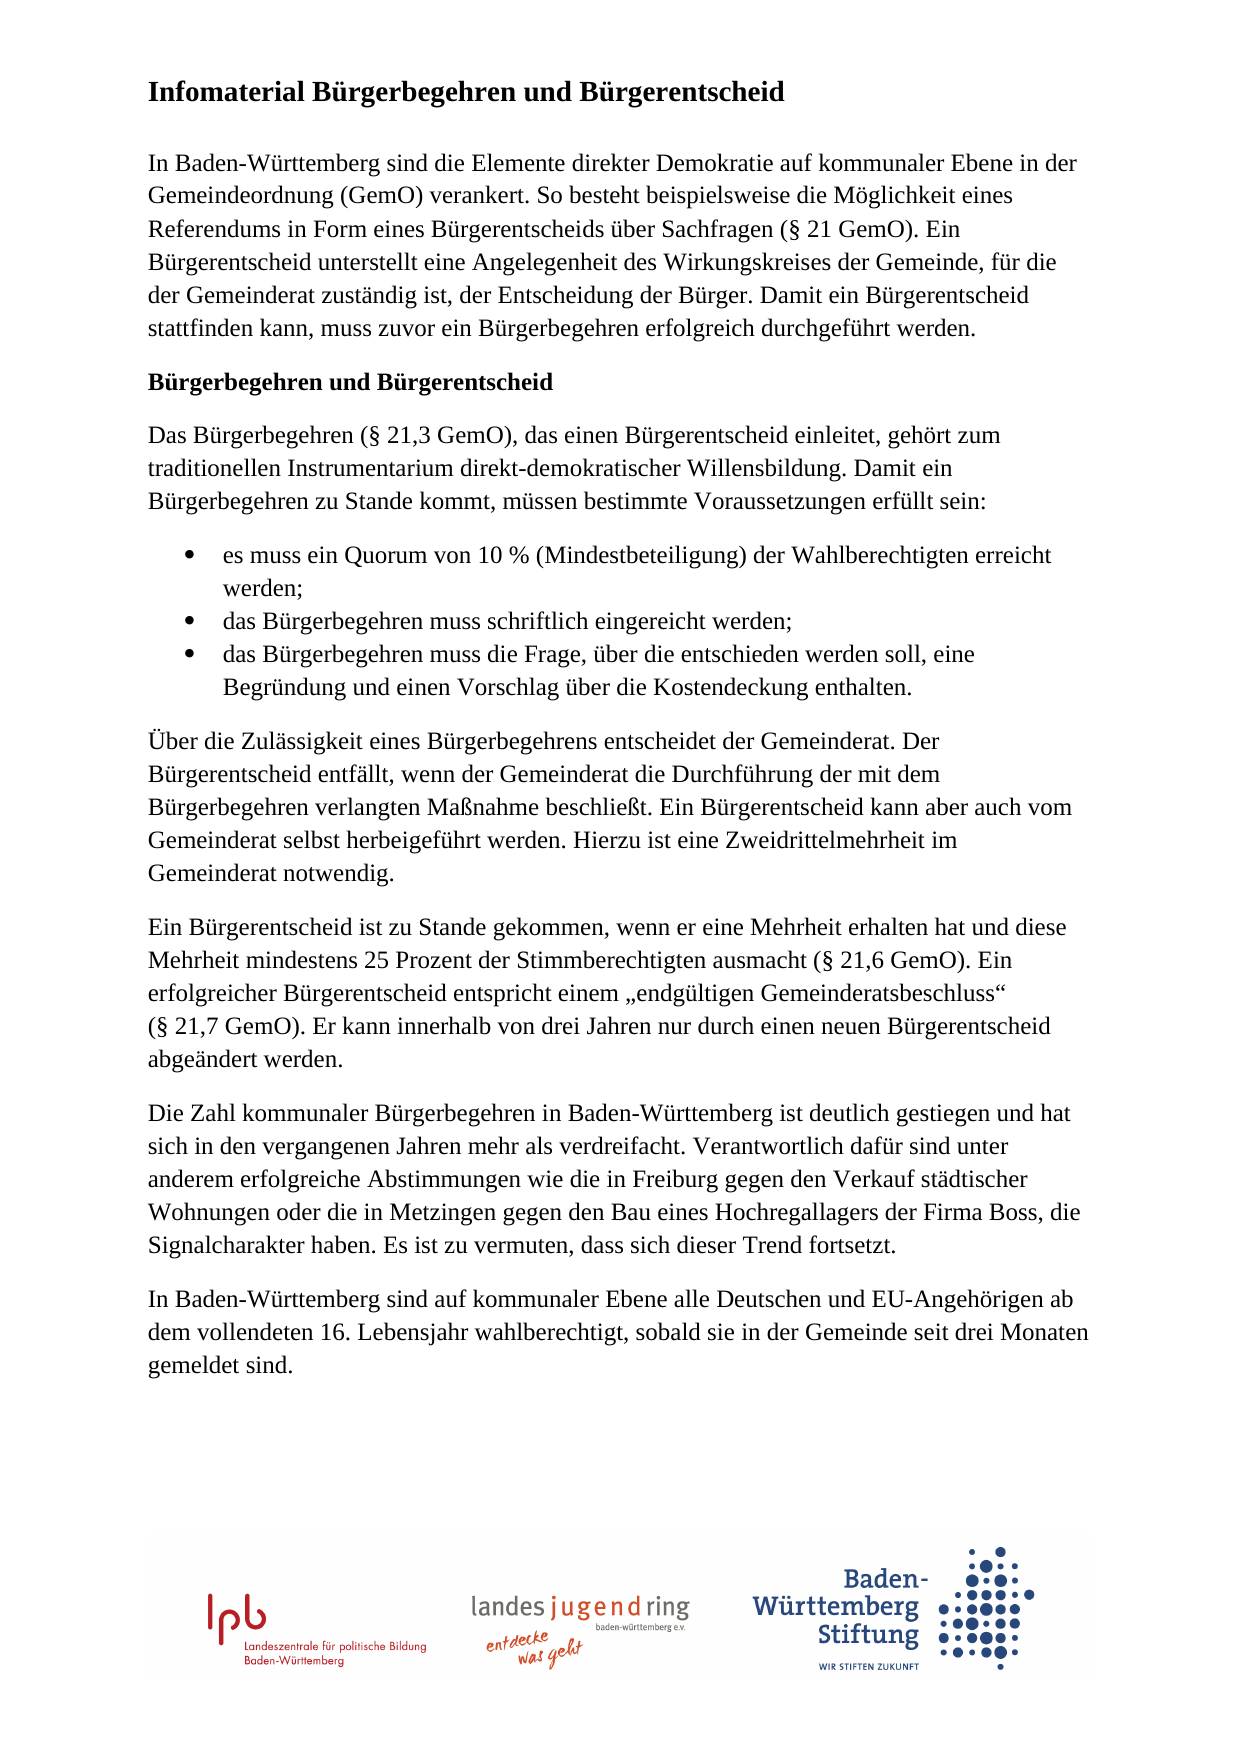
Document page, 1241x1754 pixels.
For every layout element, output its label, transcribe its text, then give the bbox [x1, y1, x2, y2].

list es muss ein Quorum von 10 % (Mindestbeteiligung) der Wahlberechtigten erreicht werden; [185, 540, 1093, 602]
list das Bürgerbegehren muss schriftlich eingereicht werden; [185, 606, 1093, 635]
text In Baden-Württemberg sind auf kommunaler Ebene alle Deutschen und EU-Angehörigen ab dem vollendeten 16. Lebensjahr wahlberechtigt, sobald sie in der Gemeinde seit drei Monaten gemeldet sind. [148, 1284, 1093, 1379]
list das Bürgerbegehren muss die Frage, über die entschieden werden soll, eine Begründung und einen Vorschlag über die Kostendeckung enthalten. [185, 639, 1093, 701]
text Das Bürgerbegehren (§ 21,3 GemO), das einen Bürgerentscheid einleitet, gehört zum traditionellen Instrumentarium direkt-demokratischer Willensbildung. Damit ein Bürgerbegehren zu Stande kommt, müssen bestimmte Voraussetzungen erfüllt sein: [148, 420, 1093, 515]
text In Baden-Württemberg sind die Elemente direkter Demokratie auf kommunaler Ebene in der Gemeindeordnung (GemO) verankert. So besteht beispielsweise die Möglichkeit eines Referendums in Form eines Bürgerentscheids über Sachfragen (§ 21 GemO). Ein Bürgerentscheid unterstellt eine Angelegenheit des Wirkungskreises der Gemeinde, für die der Gemeinderat zuständig ist, der Entscheidung der Bürger. Damit ein Bürgerentscheid stattfinden kann, muss zuvor ein Bürgerbegehren erfolgreich durchgeführt werden. [148, 148, 1093, 341]
picture [147, 1533, 1094, 1681]
text Bürgerbegehren und Bürgerentscheid [148, 367, 1093, 395]
text Die Zahl kommunaler Bürgerbegehren in Baden-Württemberg ist deutlich gestiegen und hat sich in den vergangenen Jahren mehr als verdreifacht. Verantwortlich dafür sind unter anderem erfolgreiche Abstimmungen wie die in Freiburg gegen den Verkauf städtischer Wohnungen oder die in Metzingen gegen den Bau eines Hochregallagers der Firma Boss, die Signalcharakter haben. Es ist zu vermuten, dass sich dieser Trend fortsetzt. [148, 1098, 1093, 1259]
text Über die Zulässigkeit eines Bürgerbegehrens entscheidet der Gemeinderat. Der Bürgerentscheid entfällt, wenn der Gemeinderat die Durchführung der mit dem Bürgerbegehren verlangten Maßnahme beschließt. Ein Bürgerentscheid kann aber auch vom Gemeinderat selbst herbeigeführt werden. Hierzu ist eine Zweidrittelmehrheit im Gemeinderat notwendig. [148, 726, 1093, 887]
text Ein Bürgerentscheid ist zu Stande gekommen, wenn er eine Mehrheit erhalten hat und diese Mehrheit mindestens 25 Prozent der Stimmberechtigten ausmacht (§ 21,6 GemO). Ein erfolgreicher Bürgerentscheid entspricht einem „endgültigen Gemeinderatsbeschluss“ (§ 21,7 GemO). Er kann innerhalb von drei Jahren nur durch einen neuen Bürgerentscheid abgeändert werden. [148, 912, 1093, 1073]
